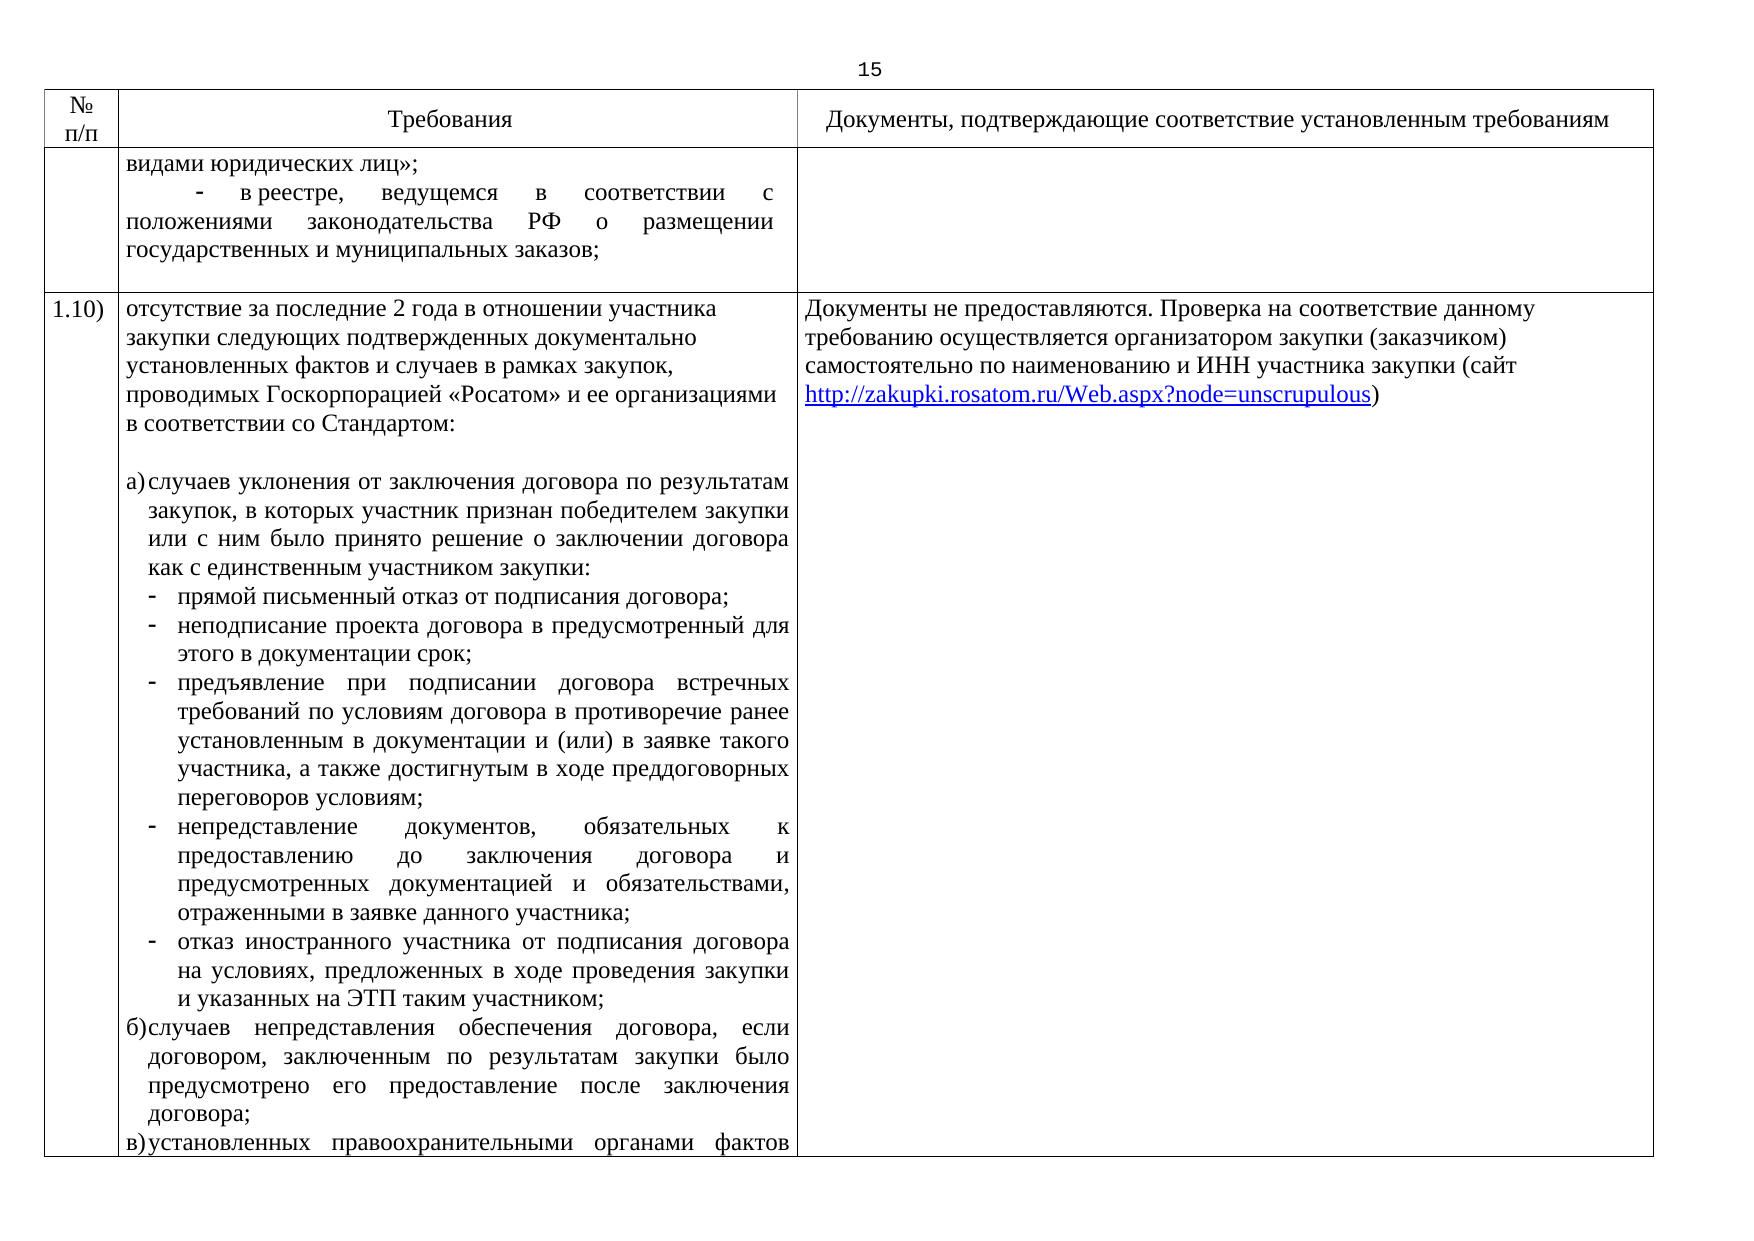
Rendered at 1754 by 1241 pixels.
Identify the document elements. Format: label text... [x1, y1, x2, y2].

table_header Документы, подтверждающие соответствие установленным требованиям [798, 90, 1653, 147]
table_cell [45, 148, 118, 292]
table_header Требования [119, 90, 797, 147]
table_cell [119, 293, 797, 1156]
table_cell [798, 148, 1653, 292]
table_cell [45, 293, 118, 1156]
table_header № п/п [45, 90, 118, 147]
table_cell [798, 293, 1653, 1156]
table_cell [119, 148, 797, 292]
